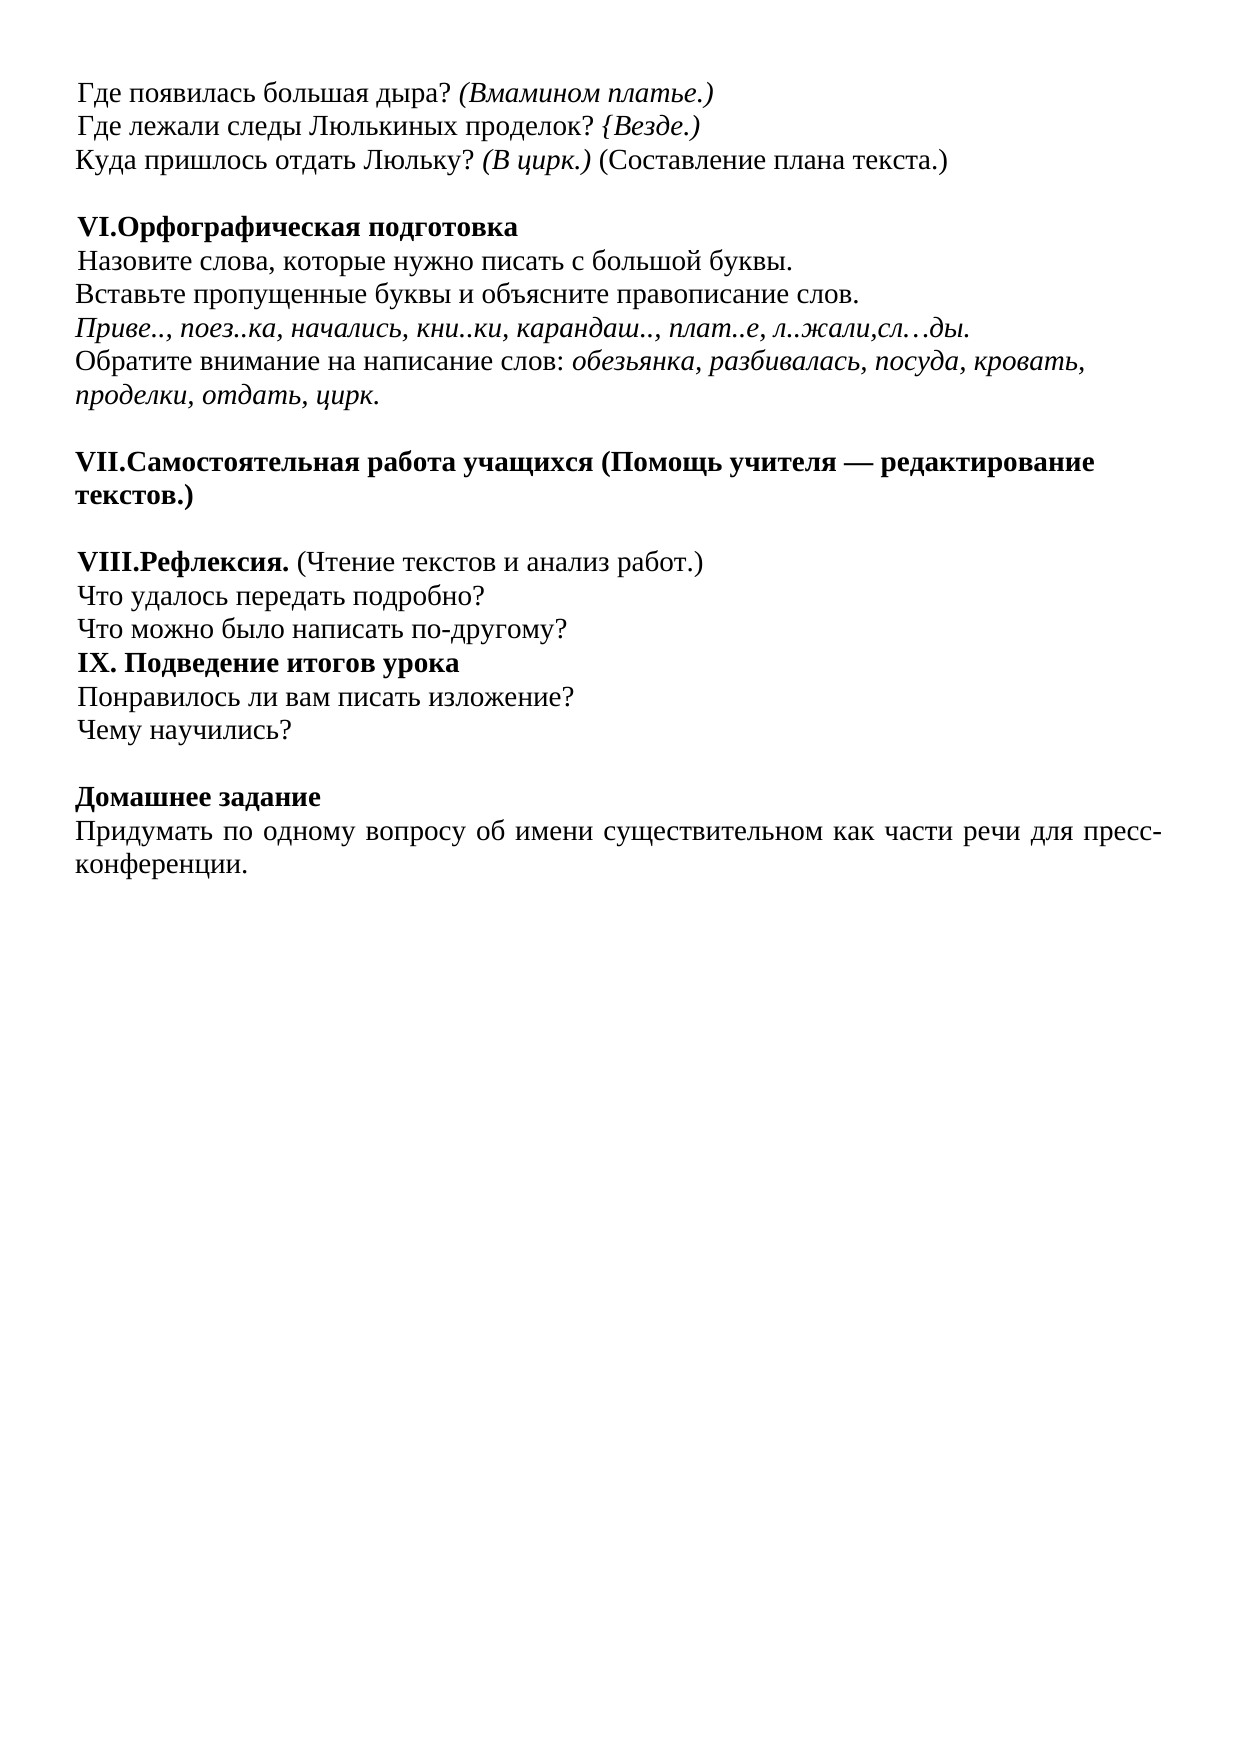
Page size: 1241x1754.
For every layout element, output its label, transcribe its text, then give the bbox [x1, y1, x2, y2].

text Что удалось передать подробно? [77, 578, 1165, 612]
text IХ. Подведение итогов урока [77, 645, 1165, 679]
text Обратите внимание на написание слов: обезьянка, разбивалась, посуда, кровать, проделки, отдать, цирк. [75, 343, 1163, 410]
text Назовите слова, которые нужно писать с большой буквы. [77, 243, 1165, 276]
text Придумать по одному вопросу об имени существительном как части речи для пресс-конференции. [75, 813, 1163, 880]
text Куда пришлось отдать Люльку? (В цирк.) (Составление плана текста.) [75, 142, 1163, 176]
text Домашнее задание [75, 779, 1165, 813]
text VIII.Рефлексия. (Чтение текстов и анализ работ.) [77, 544, 1165, 578]
text Где появилась большая дыра? (Вмамином платье.) [77, 75, 1165, 108]
text VII.Самостоятельная работа учащихся (Помощь учителя — редактирование текстов.) [75, 444, 1163, 511]
text VI.Орфографическая подготовка [77, 209, 1165, 243]
text Приве.., поез..ка, начались, кни..ки, карандаш.., плат..е, л..жали,сл…ды. [75, 310, 1165, 343]
text Чему научились? [77, 712, 1165, 746]
text Вставьте пропущенные буквы и объясните правописание слов. [75, 276, 1163, 310]
text Где лежали следы Люлькиных проделок? {Везде.) [77, 108, 1165, 142]
text Что можно было написать по-другому? [77, 612, 1165, 645]
text Понравилось ли вам писать изложение? [77, 679, 1165, 712]
